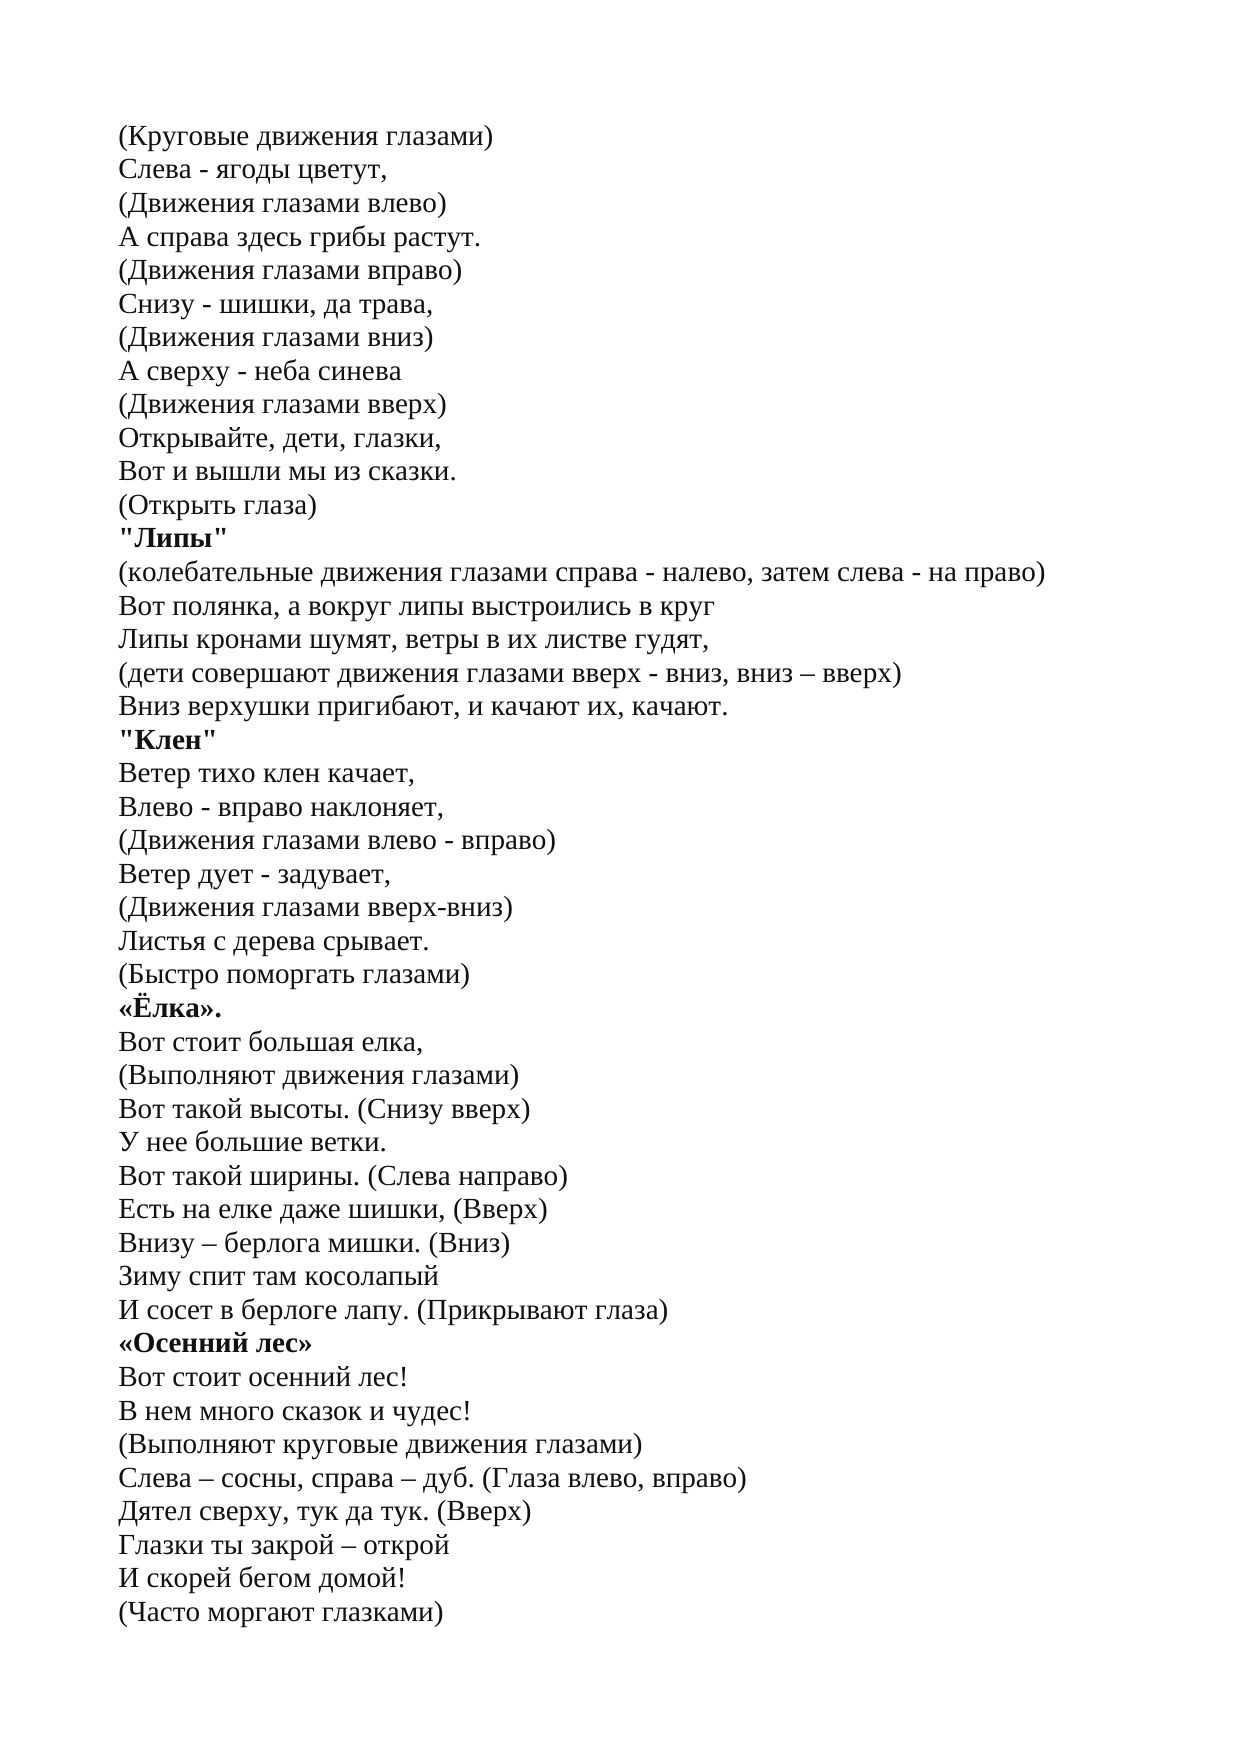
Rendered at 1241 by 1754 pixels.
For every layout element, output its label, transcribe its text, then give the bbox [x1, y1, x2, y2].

text Открывайте, дети, глазки, [118, 420, 1152, 453]
text (Выполняют движения глазами) [118, 1057, 1152, 1091]
text Вот и вышли мы из сказки. [118, 453, 1152, 487]
text Липы кронами шумят, ветры в их листве гудят, [118, 621, 1152, 655]
text И скорей бегом домой! [118, 1560, 1152, 1594]
text Листья с дерева срывает. [118, 923, 1152, 957]
text Вниз верхушки пригибают, и качают их, качают. [118, 688, 1152, 722]
text (колебательные движения глазами справа - налево, затем слева - на право) [118, 554, 1152, 588]
text «Ёлка». [118, 990, 1152, 1024]
text (Движения глазами вправо) [118, 252, 1152, 286]
text (Круговые движения глазами) [118, 118, 1152, 152]
text А справа здесь грибы растут. [118, 219, 1152, 252]
text «Осенний лес» [118, 1326, 1152, 1359]
text (Часто моргают глазками) [118, 1594, 1152, 1627]
text У нее большие ветки. [118, 1124, 1152, 1158]
text Влево - вправо наклоняет, [118, 789, 1152, 822]
text Зиму спит там косолапый [118, 1258, 1152, 1292]
text (дети совершают движения глазами вверх - вниз, вниз – вверх) [118, 655, 1152, 688]
text Есть на елке даже шишки, (Вверх) [118, 1191, 1152, 1225]
text И сосет в берлоге лапу. (Прикрывают глаза) [118, 1292, 1152, 1326]
text Внизу – берлога мишки. (Вниз) [118, 1225, 1152, 1258]
text "Липы" [118, 521, 1152, 554]
text Глазки ты закрой – открой [118, 1527, 1152, 1560]
text Вот полянка, а вокруг липы выстроились в круг [118, 588, 1152, 621]
text Дятел сверху, тук да тук. (Вверх) [118, 1493, 1152, 1527]
text Ветер тихо клен качает, [118, 755, 1152, 789]
text А сверху - неба синева [118, 353, 1152, 386]
text (Движения глазами вверх-вниз) [118, 889, 1152, 923]
text "Клен" [118, 722, 1152, 755]
text Ветер дует - задувает, [118, 856, 1152, 889]
text Вот такой ширины. (Слева направо) [118, 1158, 1152, 1191]
text (Быстро поморгать глазами) [118, 957, 1152, 990]
text (Выполняют круговые движения глазами) [118, 1426, 1152, 1460]
text Слева – сосны, справа – дуб. (Глаза влево, вправо) [118, 1460, 1152, 1493]
text (Движения глазами вниз) [118, 319, 1152, 353]
text Снизу - шишки, да трава, [118, 286, 1152, 319]
text Вот стоит большая елка, [118, 1024, 1152, 1057]
text В нем много сказок и чудес! [118, 1393, 1152, 1426]
text Вот такой высоты. (Снизу вверх) [118, 1091, 1152, 1124]
text (Движения глазами вверх) [118, 386, 1152, 420]
text Вот стоит осенний лес! [118, 1359, 1152, 1393]
text (Движения глазами влево) [118, 185, 1152, 219]
text Слева - ягоды цветут, [118, 152, 1152, 185]
text (Движения глазами влево - вправо) [118, 822, 1152, 856]
text (Открыть глаза) [118, 487, 1152, 521]
